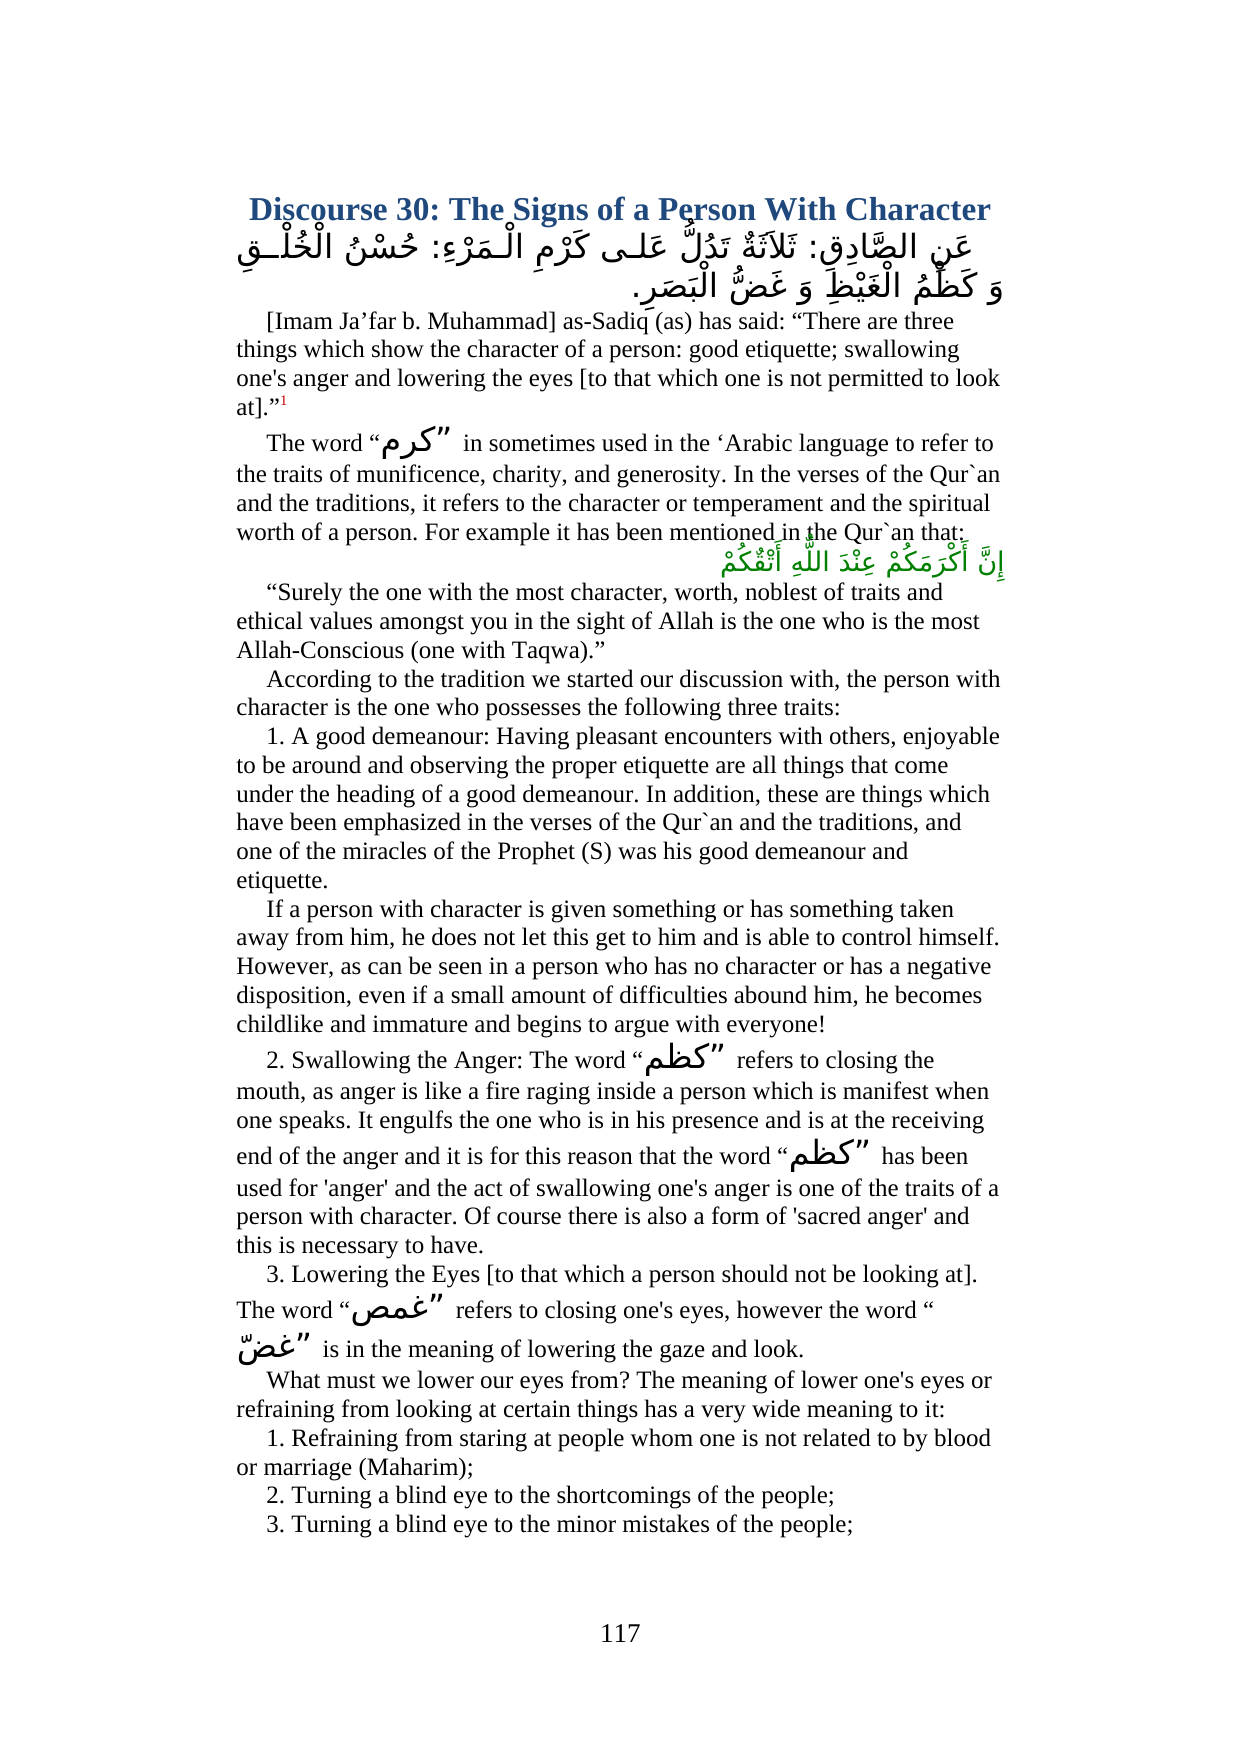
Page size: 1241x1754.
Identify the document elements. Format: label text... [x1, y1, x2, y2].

text 3. Turning a blind eye to the minor mistakes of the people; [236, 1509, 1004, 1538]
text The word “كرم” in sometimes used in the ‘Arabic language to refer to the traits of munificence, charity, and generosity. In the verses of the Qur`an and the traditions, it refers to the character or temperament and the spiritual worth of a person. For example it has been mentioned in the Qur`an that: [236, 421, 1004, 546]
text According to the tradition we started our discussion with, the person with character is the one who possesses the following three traits: [236, 664, 1004, 721]
text 3. Lowering the Eyes [to that which a person should not be looking at]. The word “غمص” refers to closing one's eyes, however the word “غضّ” is in the meaning of lowering the gaze and look. [236, 1259, 1004, 1365]
text [Imam Ja’far b. Muhammad] as-Sadiq (as) has said: “There are three things which show the character of a person: good etiquette; swallowing one's anger and lowering the eyes [to that which one is not permitted to look at].”1 [236, 306, 1004, 421]
text What must we lower our eyes from? The meaning of lower one's eyes or refraining from looking at certain things has a very wide meaning to it: [236, 1365, 1004, 1423]
text “Surely the one with the most character, worth, noblest of traits and ethical values amongst you in the sight of Allah is the one who is the most Allah-Conscious (one with Taqwa).” [236, 577, 1004, 664]
text 1. Refraining from staring at people whom one is not related to by blood or marriage (Maharim); [236, 1423, 1004, 1480]
text 2. Turning a blind eye to the shortcomings of the people; [236, 1480, 1004, 1509]
subtitle Discourse 30: The Signs of a Person With Character [236, 190, 1004, 228]
text 2. Swallowing the Anger: The word “كظم” refers to closing the mouth, as anger is like a fire raging inside a person which is manifest when one speaks. It engulfs the one who is in his presence and is at the receiving end of the anger and it is for this reason that the word “كظم” has been used for 'anger' and the act of swallowing one's anger is one of the traits of a person with character. Of course there is also a form of 'sacred anger' and this is necessary to have. [236, 1037, 1004, 1259]
text If a person with character is given something or has something taken away from him, he does not let this get to him and is able to control himself. However, as can be seen in a person who has no character or has a negative disposition, even if a small amount of difficulties abound him, he becomes childlike and immature and begins to argue with everyone! [236, 894, 1004, 1037]
text عَنِ الصَّادِقِ: ثَلاَثَةٌ تَدُلُّ عَلـى كَرْمِ الْـمَرْءِ: حُسْنُ الْخُلْقِ وَ كَظْمُ الْغَيْظِ وَ غَضُّ الْبَصَرِ. [236, 228, 1004, 306]
text 1. A good demeanour: Having pleasant encounters with others, enjoyable to be around and observing the proper etiquette are all things that come under the heading of a good demeanour. In addition, these are things which have been emphasized in the verses of the Qur`an and the traditions, and one of the miracles of the Prophet (S) was his good demeanour and etiquette. [236, 721, 1004, 894]
text إِنَّ أَكْرَمَكُمْ عِنْدَ اللٌّهِ أَتْقٌكُمْ [236, 546, 1004, 577]
